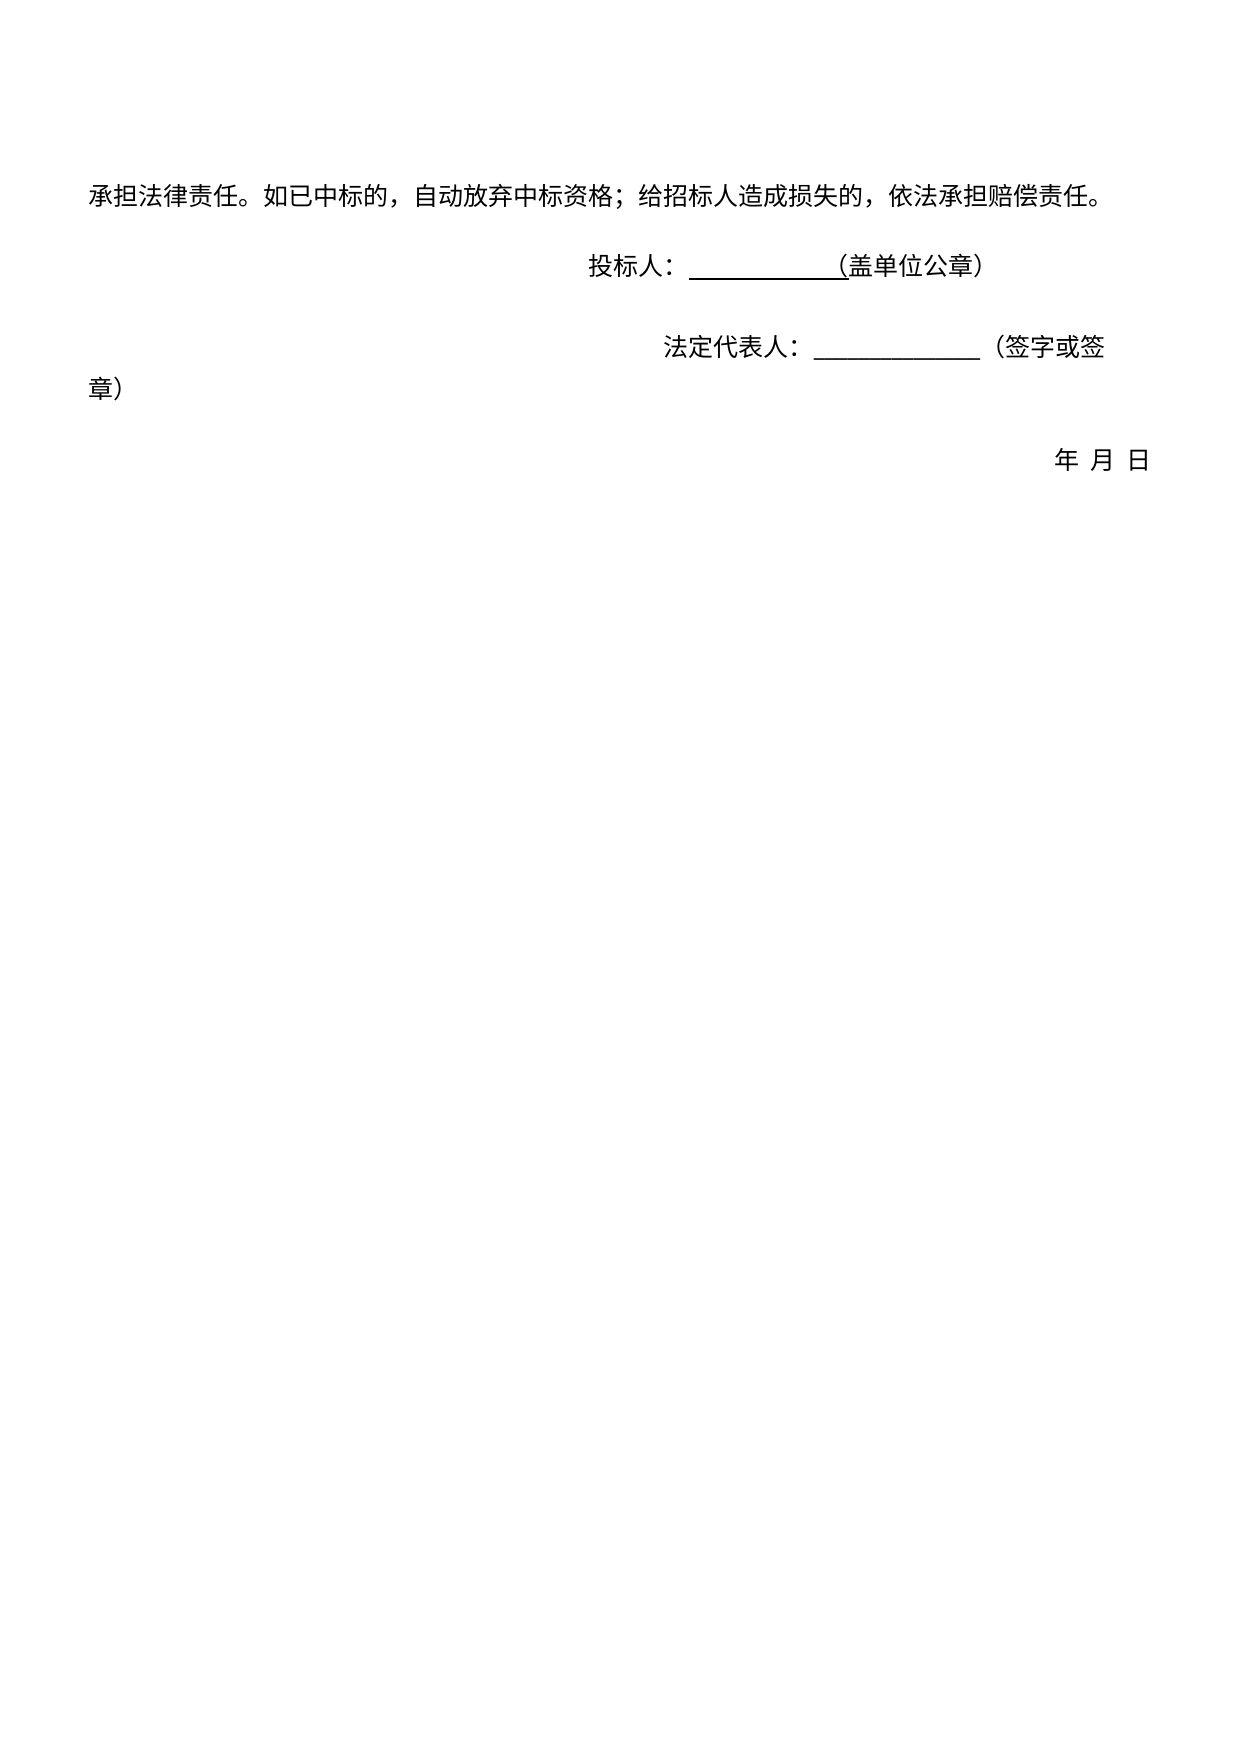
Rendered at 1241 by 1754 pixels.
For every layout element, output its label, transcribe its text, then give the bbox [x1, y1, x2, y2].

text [89, 162, 1152, 227]
text 法定代表人：_______________（签字或签章） [89, 328, 1152, 406]
text 投标人： （盖单位公章） [89, 232, 1152, 297]
text 年 月 日 [89, 440, 1152, 477]
